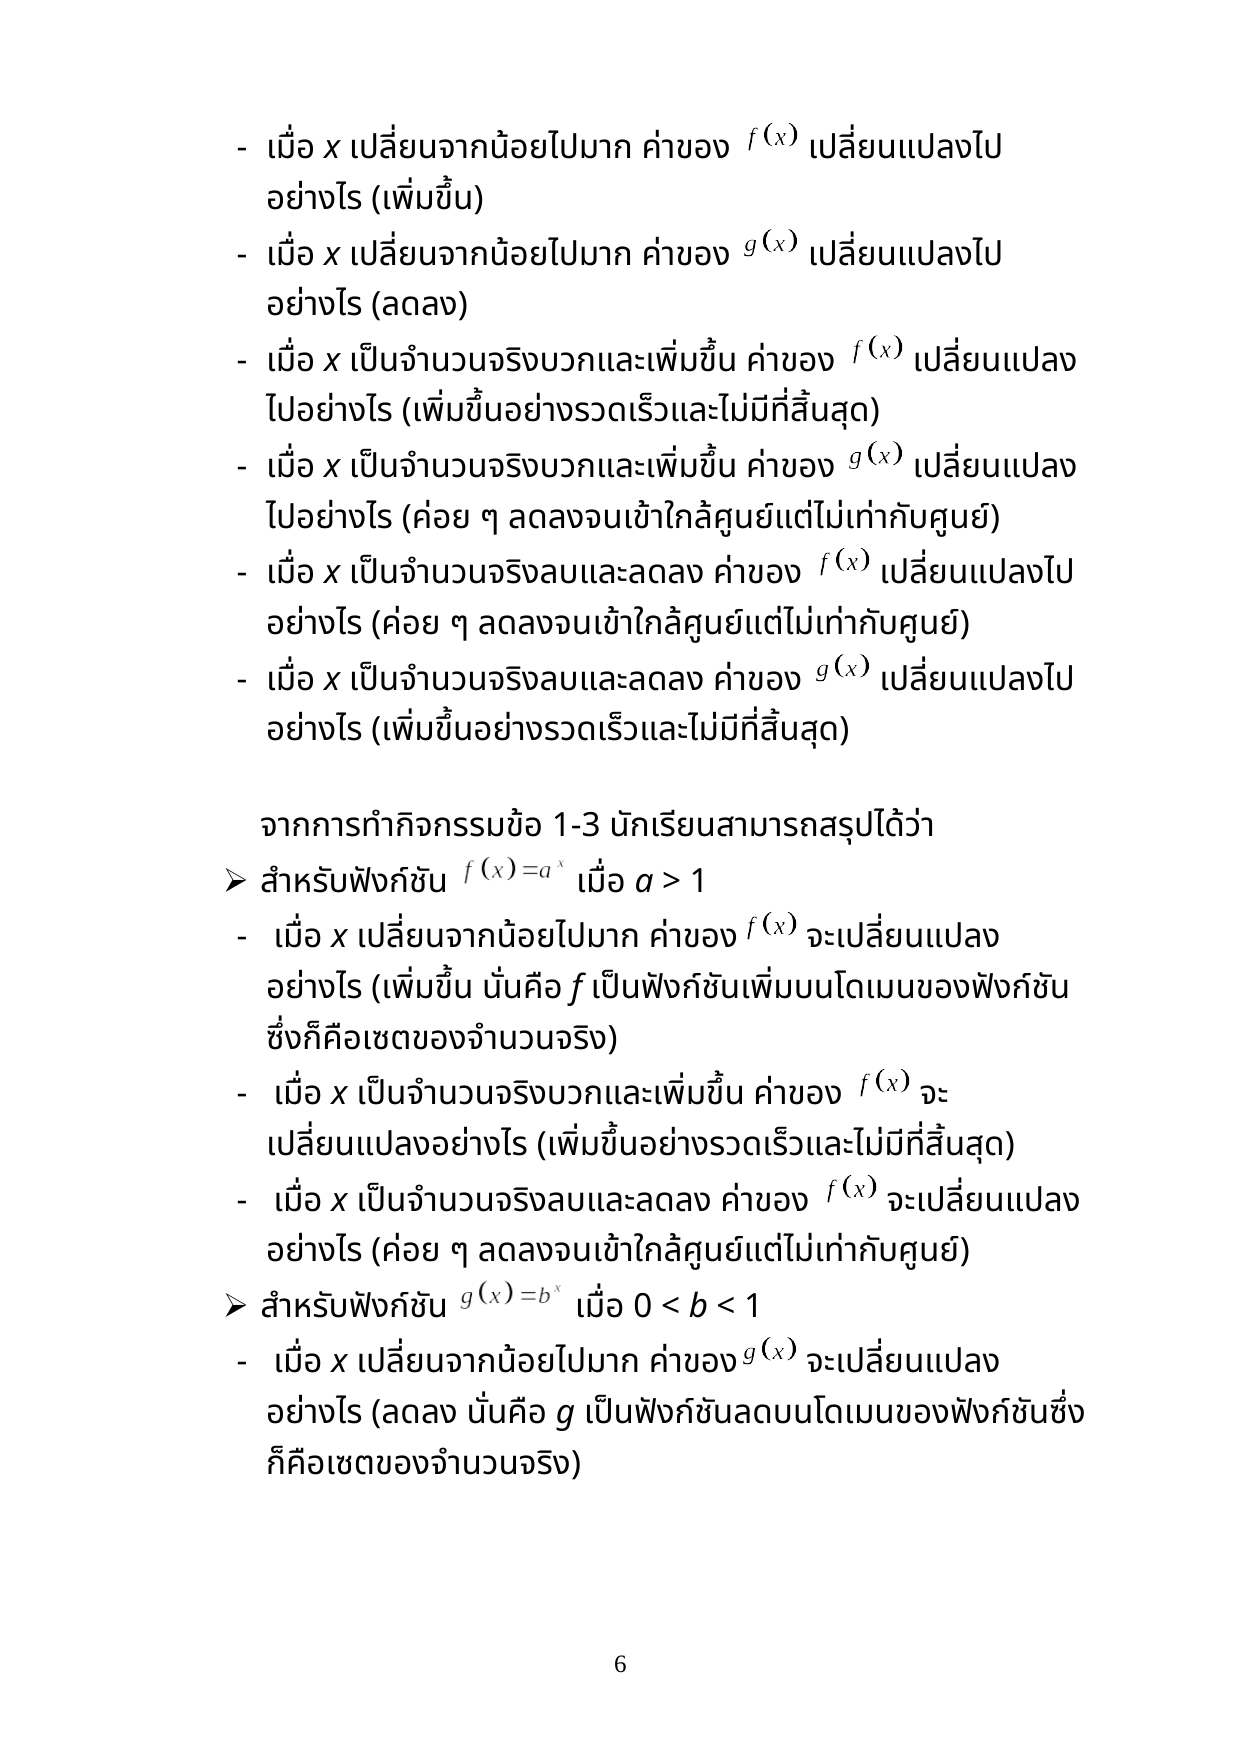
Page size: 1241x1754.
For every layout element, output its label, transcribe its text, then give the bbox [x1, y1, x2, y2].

list สำหรับฟังก์ชัน เมื่อ a > 1 [223, 852, 1092, 907]
list เมื่อ x เป็นจำนวนจริงลบและลดลง ค่าของ เปลี่ยนแปลงไปอย่างไร (เพิ่มขึ้นอย่างรวดเร็วและไม่มีที่สิ้นสุด) [236, 649, 1092, 756]
list เมื่อ x เป็นจำนวนจริงบวกและเพิ่มขึ้น ค่าของ เปลี่ยนแปลงไปอย่างไร (เพิ่มขึ้นอย่างรวดเร็วและไม่มีที่สิ้นสุด) [236, 331, 1092, 437]
list เมื่อ x เป็นจำนวนจริงบวกและเพิ่มขึ้น ค่าของ เปลี่ยนแปลงไปอย่างไร (ค่อย ๆ ลดลงจนเข้าใกล้ศูนย์แต่ไม่เท่ากับศูนย์) [236, 437, 1092, 543]
list เมื่อ x เปลี่ยนจากน้อยไปมาก ค่าของ เปลี่ยนแปลงไปอย่างไร (เพิ่มขึ้น) [236, 118, 1092, 224]
list เมื่อ x เป็นจำนวนจริงลบและลดลง ค่าของ เปลี่ยนแปลงไปอย่างไร (ค่อย ๆ ลดลงจนเข้าใกล้ศูนย์แต่ไม่เท่ากับศูนย์) [236, 543, 1092, 649]
list - เมื่อ x เป็นจำนวนจริงลบและลดลง ค่าของ จะเปลี่ยนแปลงอย่างไร (ค่อย ๆ ลดลงจนเข้าใกล้ศูนย์แต่ไม่เท่ากับศูนย์) [236, 1170, 1092, 1277]
text - เมื่อ x เปลี่ยนจากน้อยไปมาก ค่าของ จะเปลี่ยนแปลงอย่างไร (เพิ่มขึ้น นั่นคือ f เป็นฟังก์ชันเพิ่มบนโดเมนของฟังก์ชันซึ่งก็คือเซตของจำนวนจริง) [236, 907, 1092, 1064]
list เมื่อ x เปลี่ยนจากน้อยไปมาก ค่าของ เปลี่ยนแปลงไปอย่างไร (ลดลง) [236, 224, 1092, 331]
list - เมื่อ x เป็นจำนวนจริงบวกและเพิ่มขึ้น ค่าของ จะเปลี่ยนแปลงอย่างไร (เพิ่มขึ้นอย่างรวดเร็วและไม่มีที่สิ้นสุด) [236, 1064, 1092, 1170]
text จากการทำกิจกรรมข้อ 1-3 นักเรียนสามารถสรุปได้ว่า [222, 801, 1092, 852]
text - เมื่อ x เปลี่ยนจากน้อยไปมาก ค่าของ จะเปลี่ยนแปลงอย่างไร (ลดลง นั่นคือ g เป็นฟังก์ชันลดบนโดเมนของฟังก์ชันซึ่งก็คือเซตของจำนวนจริง) [236, 1332, 1092, 1489]
list สำหรับฟังก์ชัน เมื่อ 0 < b < 1 [223, 1277, 1092, 1332]
